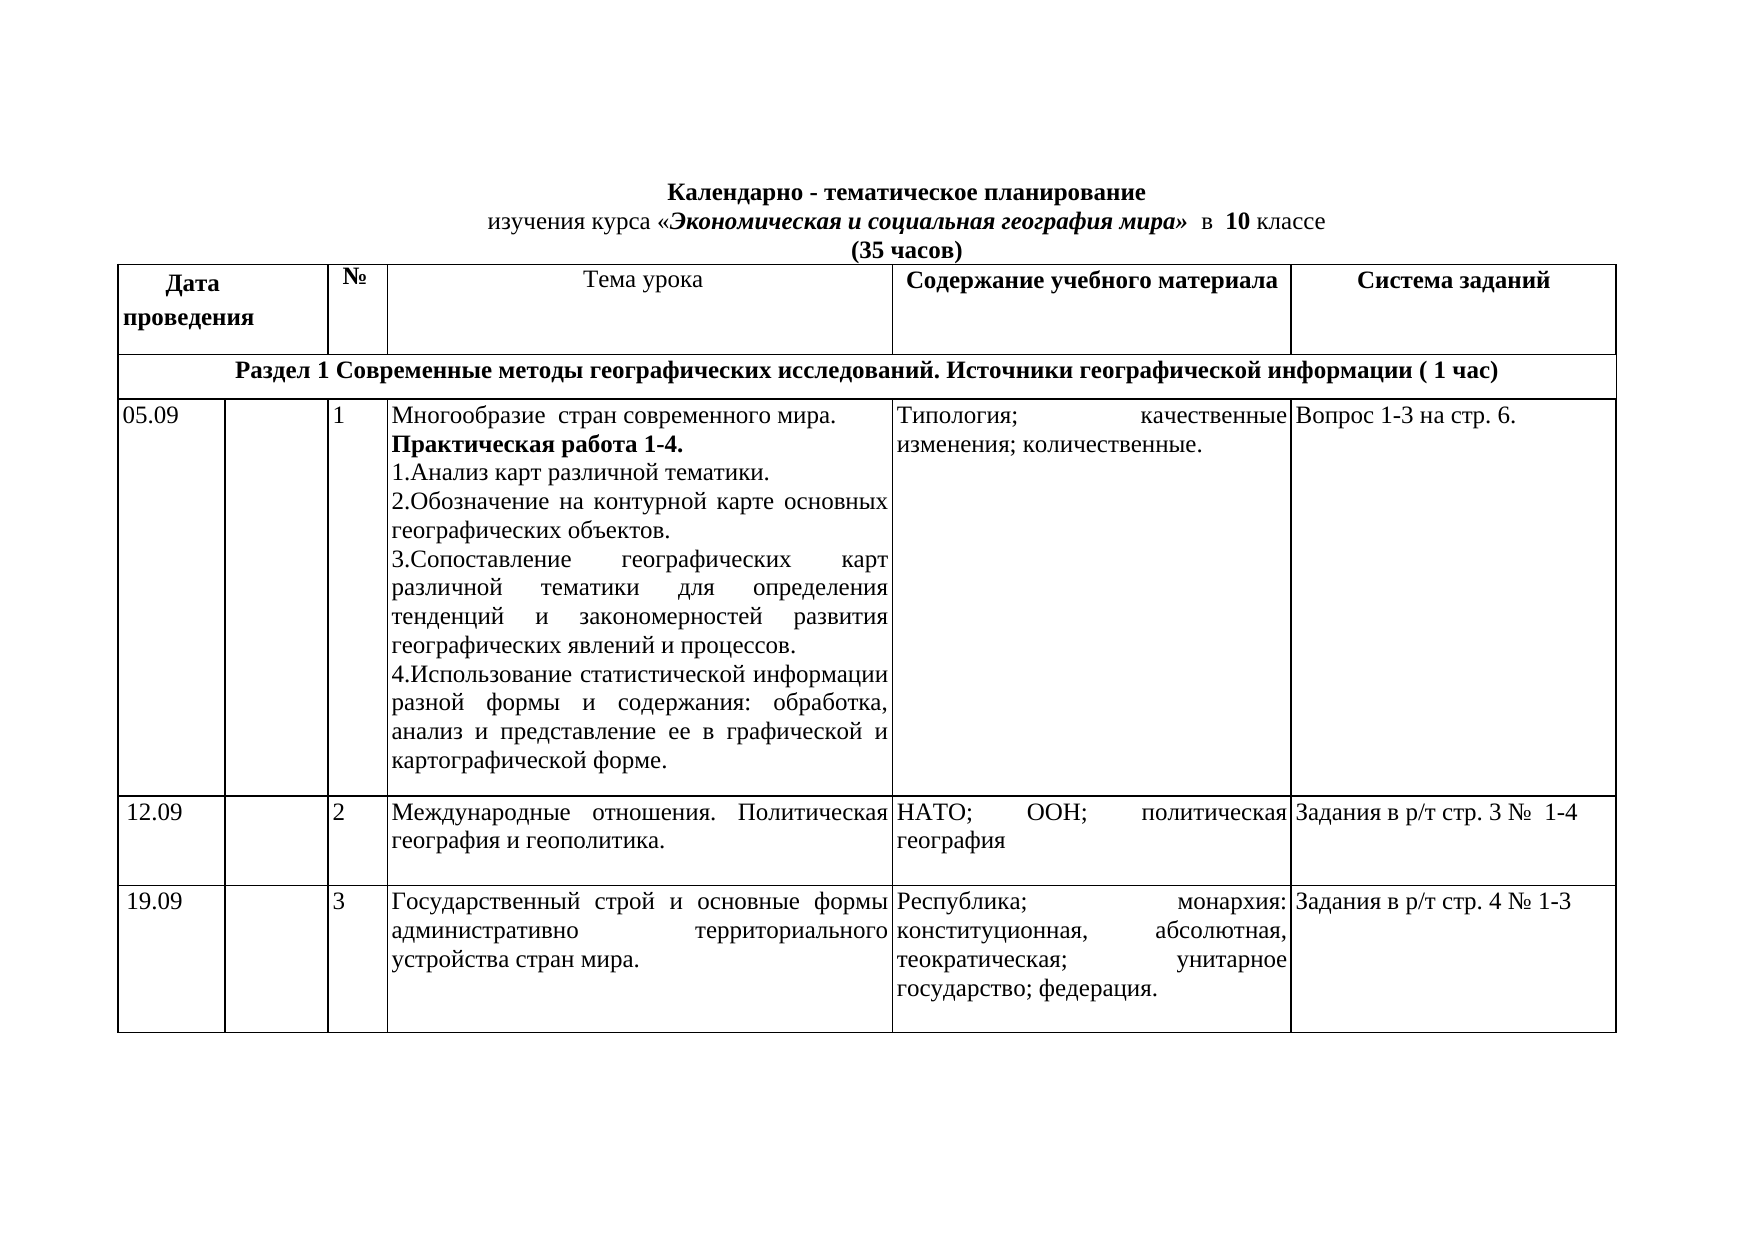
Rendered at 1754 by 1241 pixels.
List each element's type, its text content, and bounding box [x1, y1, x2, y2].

table_cell НАТО; ООН; политическая география [893, 797, 1290, 885]
table_cell [226, 886, 327, 1032]
table_cell 19.09 [119, 886, 224, 1032]
table_cell Республика; монархия: конституционная, абсолютная, теократическая; унитарное государство; федерация. [893, 886, 1290, 1032]
table_cell 3 [329, 886, 387, 1032]
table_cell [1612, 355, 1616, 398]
table_cell 12.09 [119, 797, 224, 885]
table_cell 1 [329, 400, 387, 795]
table_cell Типология; качественные изменения; количественные. [893, 400, 1290, 795]
table_cell Государственный строй и основные формы административно территориального устройства стран мира. [388, 886, 892, 1032]
table_cell Задания в р/т стр. 4 № 1-3 [1292, 886, 1615, 1032]
table_cell [226, 400, 327, 795]
table_cell 05.09 [119, 400, 224, 795]
table_cell 2 [329, 797, 387, 885]
table_cell Многообразие стран современного мира. Практическая работа 1-4. 1.Анализ карт различной тематики. 2.Обозначение на контурной карте основных географических объектов. 3.Сопоставление географических карт различной тематики для определения тенденций и закономерностей развития географических явлений и процессов. 4.Использование статистической информации разной формы и содержания: обработка, анализ и представление ее в графической и картографической форме. [388, 400, 892, 795]
table_header № [329, 289, 387, 353]
table_cell Задания в р/т стр. 3 № 1-4 [1292, 797, 1615, 885]
table_cell [226, 797, 327, 885]
text (35 часов) [118, 235, 1636, 263]
table_header Система заданий [1292, 265, 1615, 353]
text Календарно - тематическое планирование [118, 177, 1636, 206]
table_cell Международные отношения. Политическая география и геополитика. [388, 797, 892, 885]
text изучения курса «Экономическая и социальная география мира» в 10 классе [118, 206, 1636, 235]
table_header Тема урока [388, 265, 892, 353]
table_header Дата проведения [119, 265, 327, 353]
table_header Содержание учебного материала [893, 265, 1290, 353]
table_cell Вопрос 1-3 на стр. 6. [1292, 400, 1615, 795]
